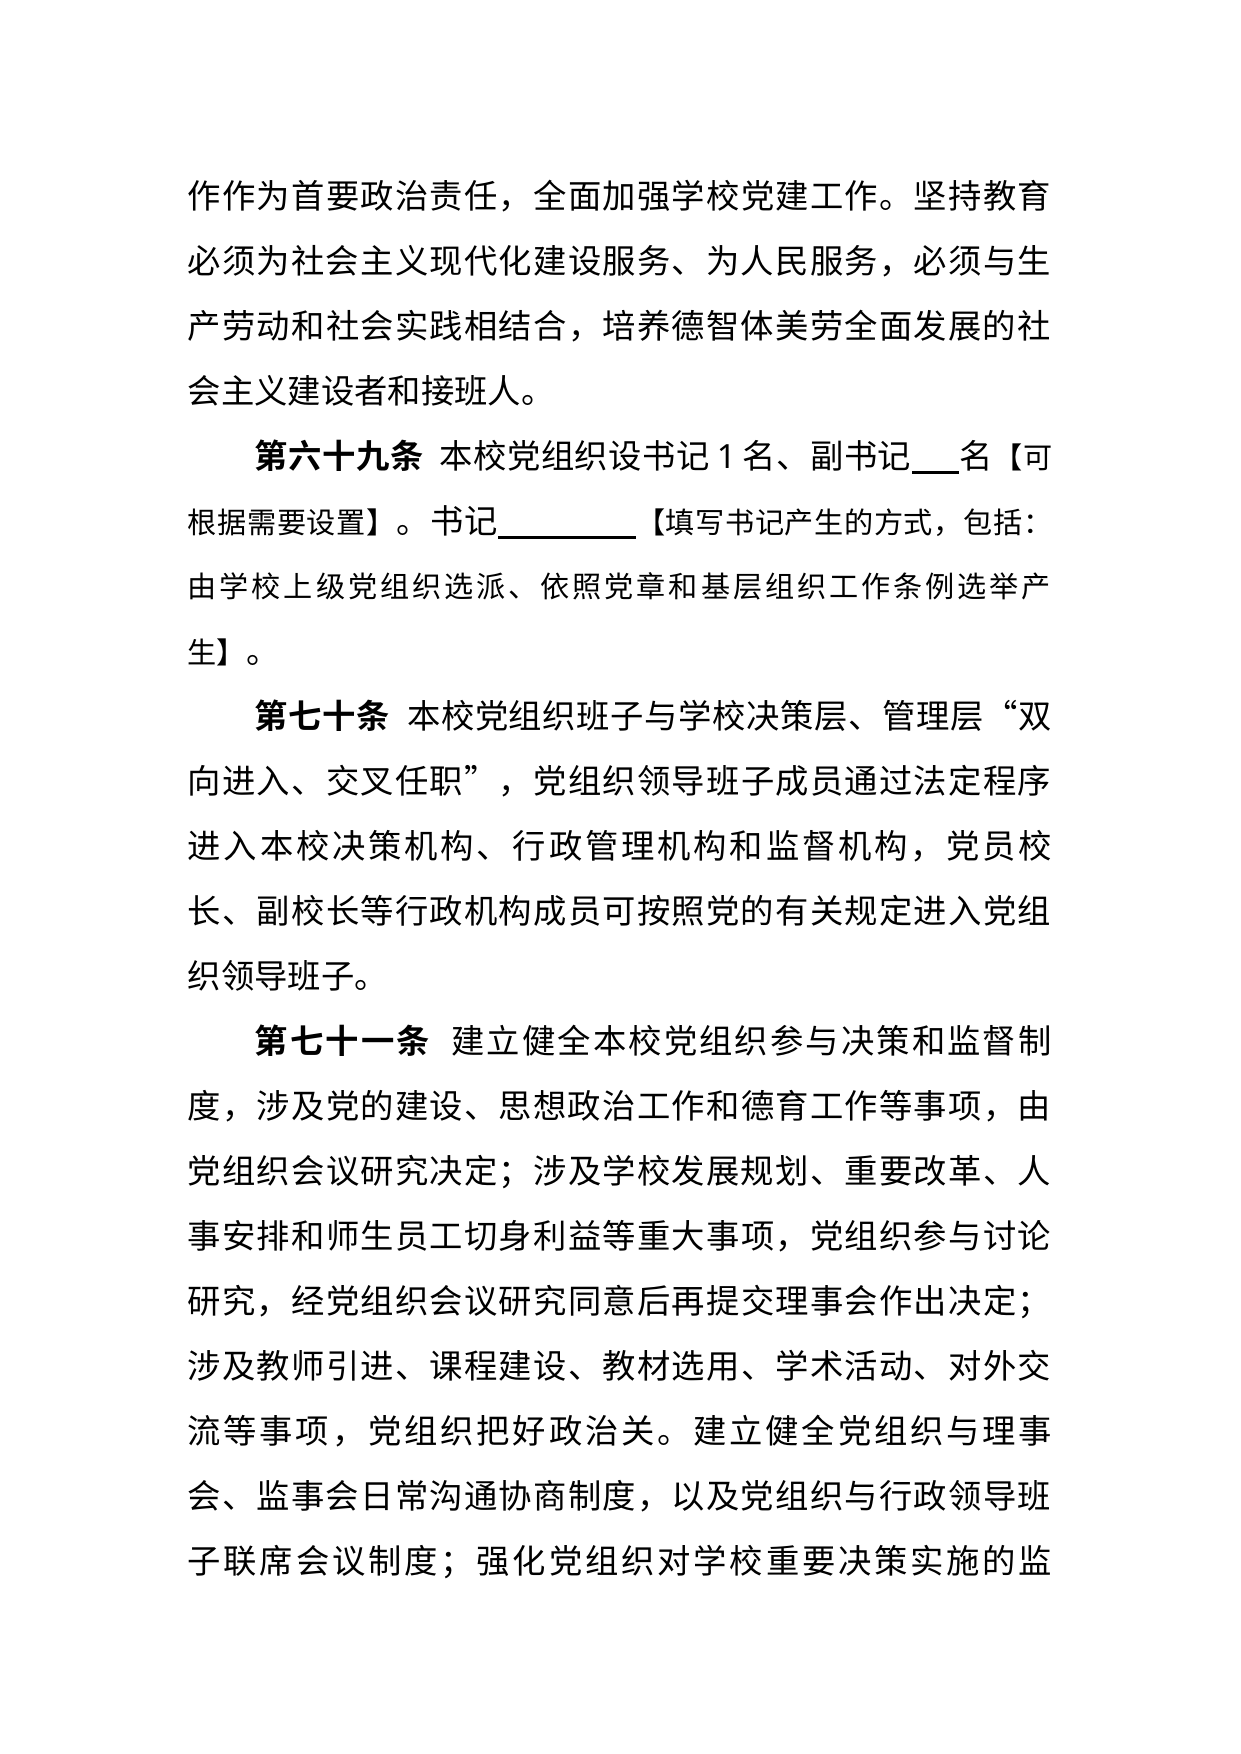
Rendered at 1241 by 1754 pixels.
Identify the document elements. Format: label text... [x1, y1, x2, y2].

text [187, 162, 1053, 422]
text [187, 1007, 1053, 1592]
text 第七十条 本校党组织班子与学校决策层、管理层“双向进入、交叉任职”，党组织领导班子成员通过法定程序进入本校决策机构、行政管理机构和监督机构，党员校长、副校长等行政机构成员可按照党的有关规定进入党组织领导班子。 [187, 682, 1053, 1007]
text 第六十九条 本校党组织设书记1名、副书记 名【可根据需要设置】。书记 【填写书记产生的方式，包括：由学校上级党组织选派、依照党章和基层组织工作条例选举产生】。 [187, 422, 1053, 682]
